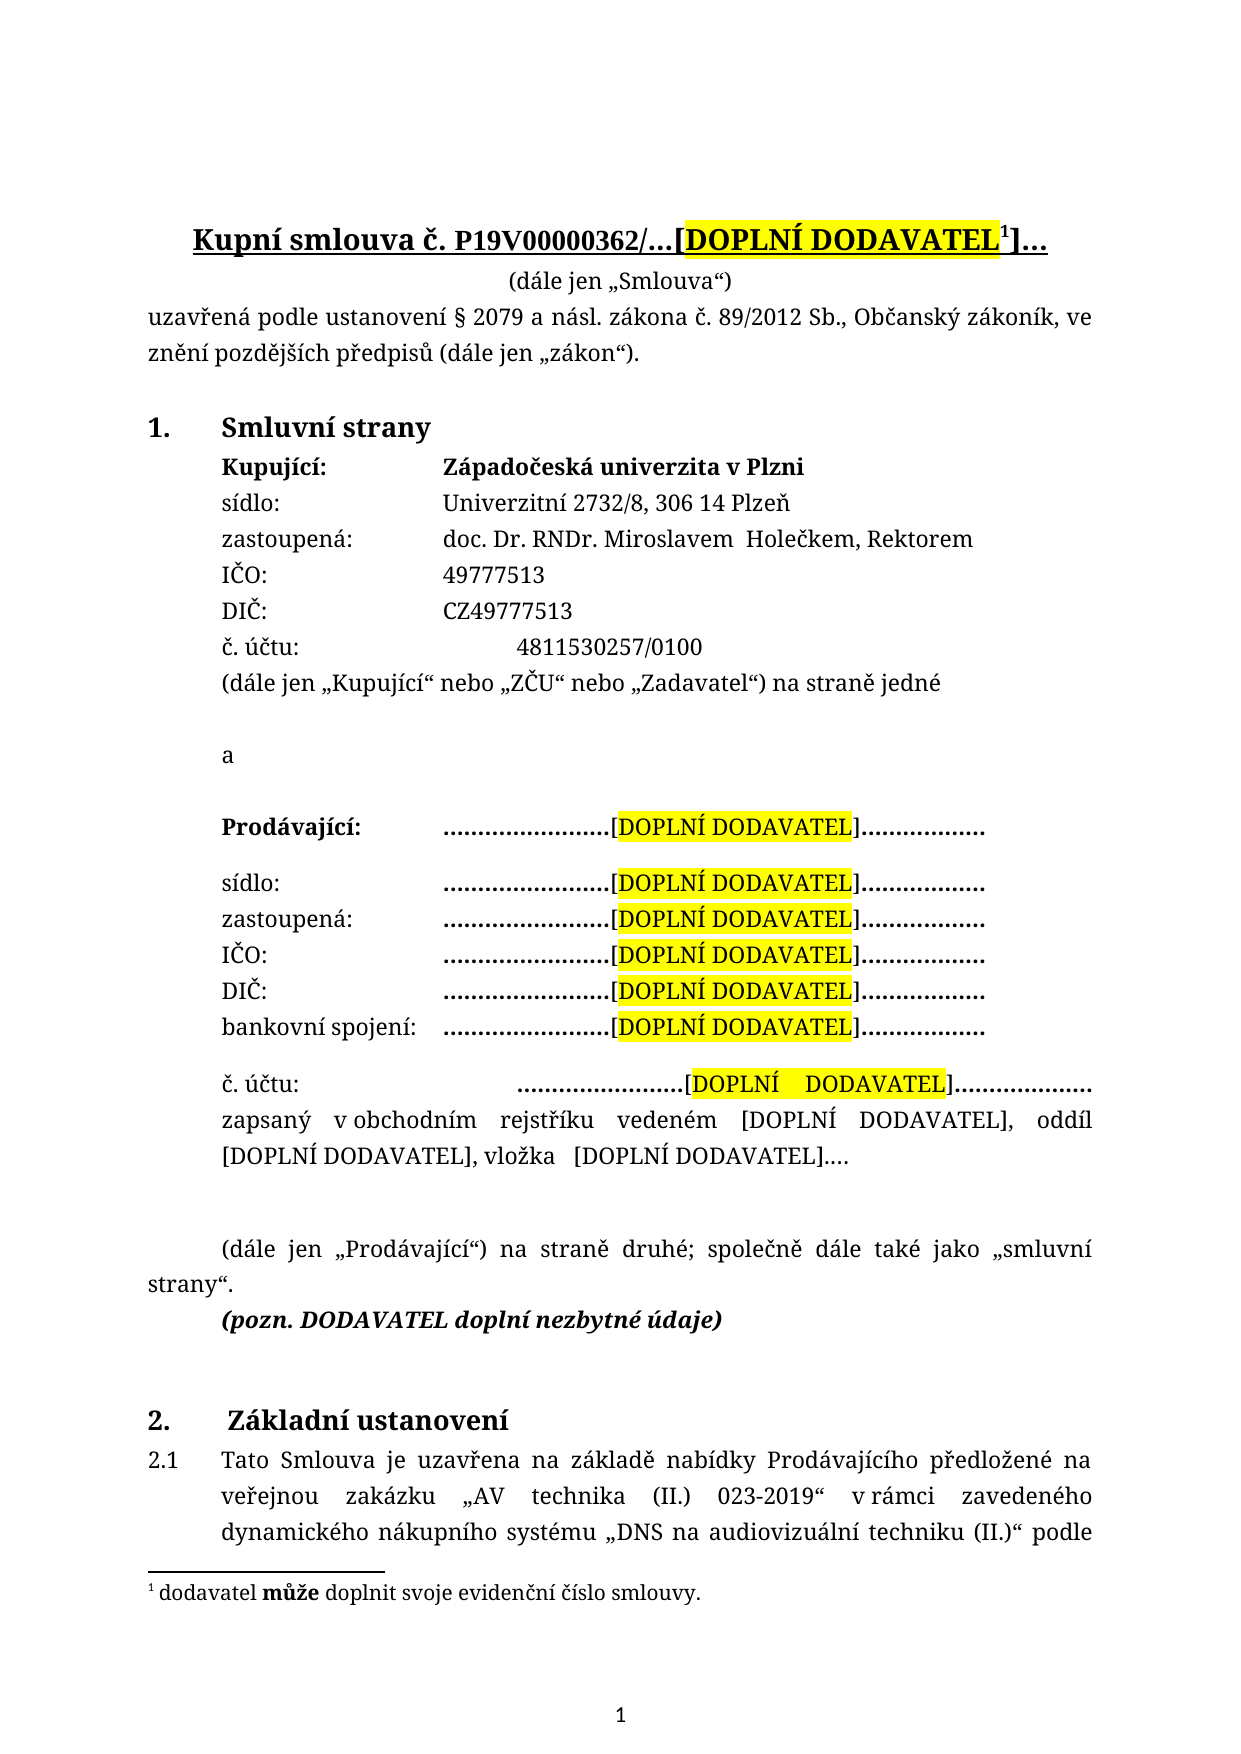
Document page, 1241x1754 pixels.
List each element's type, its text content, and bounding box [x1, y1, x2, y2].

text Kupní smlouva č. P19V00000362/...[DOPLNÍ DODAVATEL]… [148, 219, 1093, 259]
text zastoupená: ……………………[DOPLNÍ DODAVATEL]……………… [221, 903, 618, 934]
text DIČ: ……………………[DOPLNÍ DODAVATEL]……………… [852, 975, 1093, 1006]
text sídlo: ……………………[DOPLNÍ DODAVATEL]……………… [221, 867, 1093, 899]
text 2. Základní ustanovení [148, 1401, 1093, 1438]
text IČO: ……………………[DOPLNÍ DODAVATEL]……………… [852, 939, 1093, 971]
text č. účtu: 4811530257/0100 [221, 631, 1093, 662]
text (dále jen „Kupující“ nebo „ZČU“ nebo „Zadavatel“) na straně jedné [221, 667, 1093, 698]
text DIČ: ……………………[DOPLNÍ DODAVATEL]……………… [221, 975, 618, 1006]
text uzavřená podle ustanovení § 2079 a násl. zákona č. 89/2012 Sb., Občanský zákoník, ve znění pozdějších předpisů (dále jen „zákon“). [148, 301, 1093, 368]
text Prodávající: ……………………[DOPLNÍ DODAVATEL]……………… [148, 811, 618, 842]
text 1. Smluvní strany [148, 409, 1093, 446]
text sídlo: Univerzitní 2732/8, 306 14 Plzeň [221, 487, 1093, 518]
text bankovní spojení: ……………………[DOPLNÍ DODAVATEL]……………… [148, 1011, 618, 1042]
text IČO: 49777513 [221, 559, 1093, 590]
text zastoupená: ……………………[DOPLNÍ DODAVATEL]……………… [852, 903, 1093, 934]
text DIČ: CZ49777513 [221, 595, 1093, 626]
text Prodávající: ……………………[DOPLNÍ DODAVATEL]……………… [852, 811, 1093, 842]
text (dále jen „Smlouva“) [148, 265, 1093, 296]
text (dále jen „Prodávající“) na straně druhé; společně dále také jako „smluvní strany“. [148, 1232, 1093, 1300]
text zastoupená: doc. Dr. RNDr. Miroslavem Holečkem, Rektorem [221, 523, 1093, 554]
text č. účtu: ……………………[DOPLNÍ DODAVATEL]……………..… zapsaný v obchodním rejstříku vedeném [DOPLNÍ DODAVATEL], oddíl [DOPLNÍ DODAVATEL], vložka [DOPLNÍ DODAVATEL].… [221, 1068, 1093, 1171]
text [148, 1444, 1093, 1547]
text bankovní spojení: ……………………[DOPLNÍ DODAVATEL]……………… [852, 1011, 1093, 1042]
text IČO: ……………………[DOPLNÍ DODAVATEL]……………… [221, 939, 618, 971]
text (pozn. DODAVATEL doplní nezbytné údaje) [148, 1304, 1093, 1336]
text Kupující: Západočeská univerzita v Plzni [221, 451, 1093, 482]
text a [221, 739, 1093, 770]
